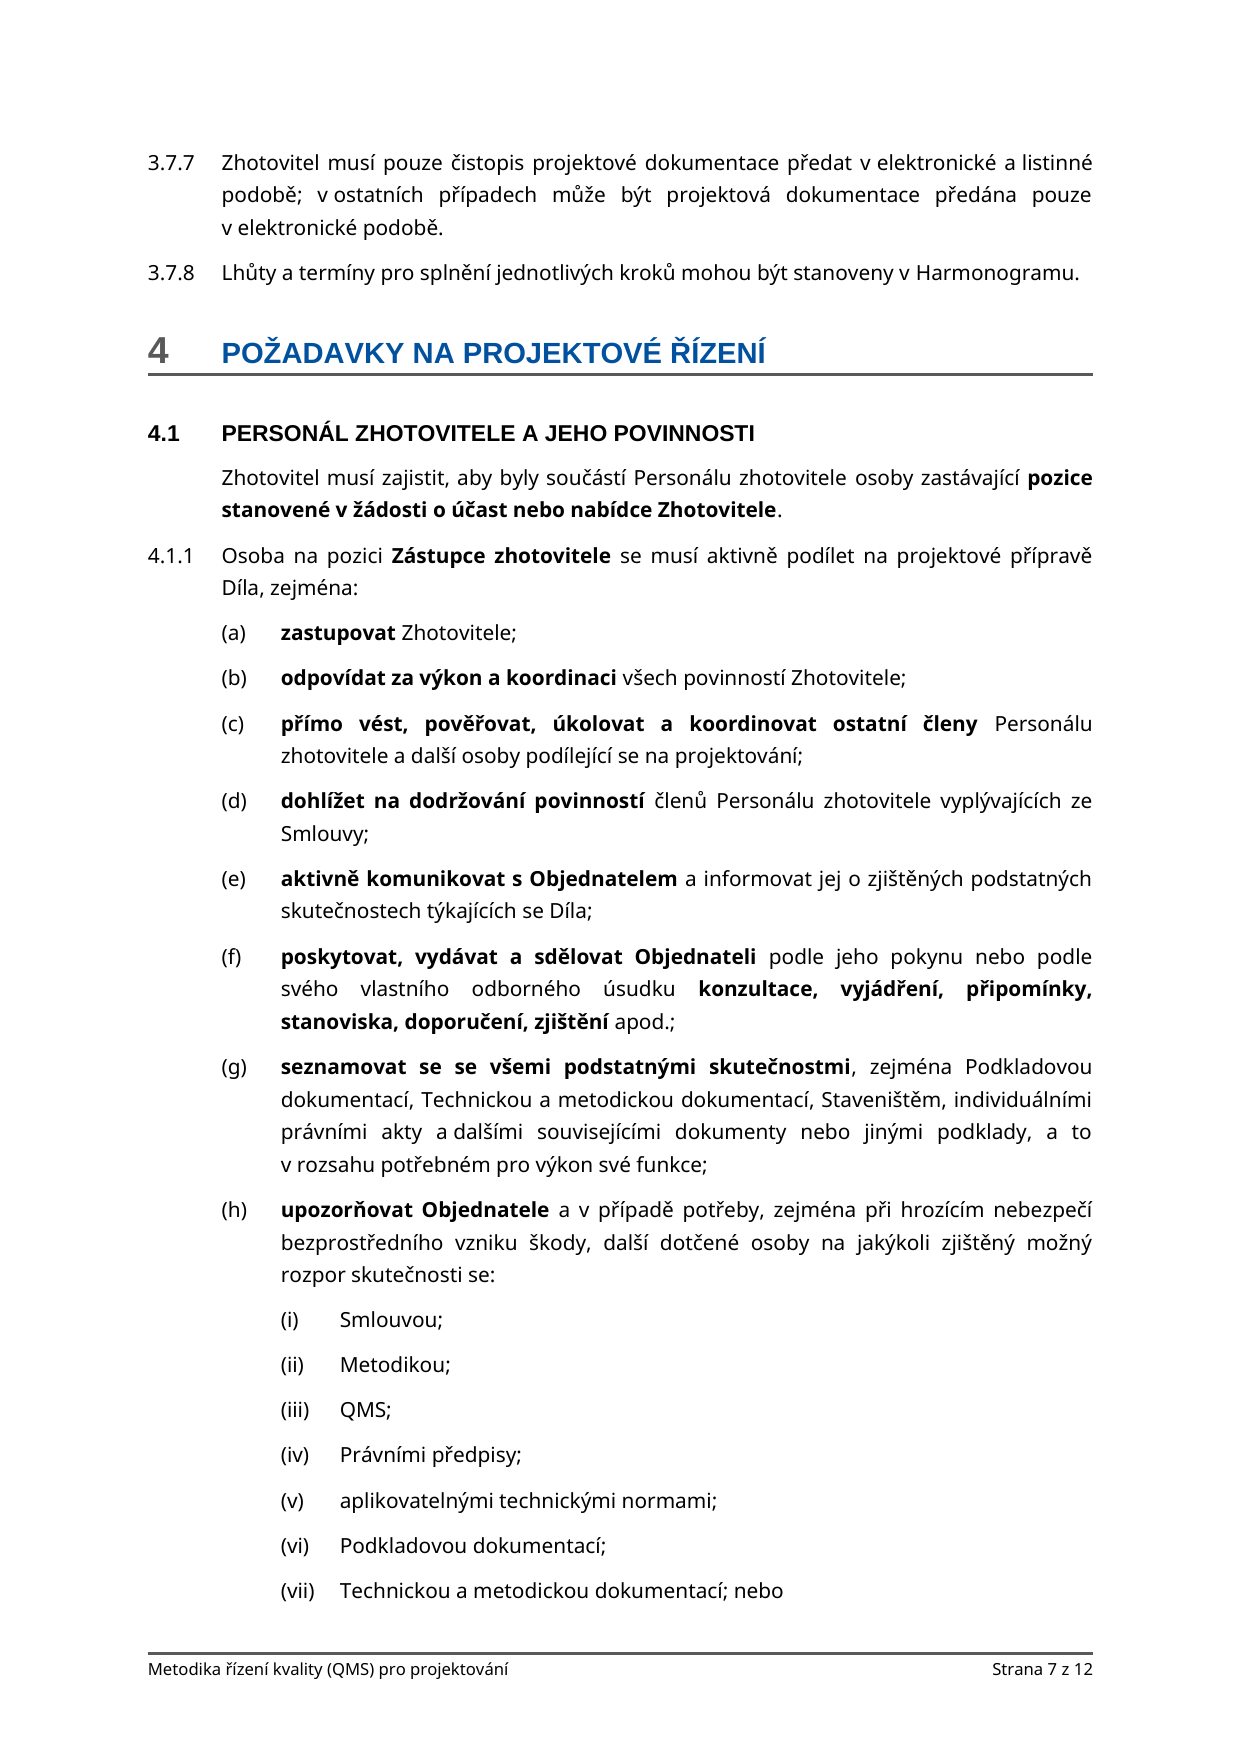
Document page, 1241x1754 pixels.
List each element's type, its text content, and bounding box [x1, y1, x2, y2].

text poskytovat, vydávat a sdělovat Objednateli podle jeho pokynu nebo podle svého vlastního odborného úsudku konzultace, vyjádření, připomínky, stanoviska, doporučení, zjištění apod.; [221, 942, 1093, 1035]
text Zhotovitel musí zajistit, aby byly součástí Personálu zhotovitele osoby zastávající pozice stanovené v žádosti o účast nebo nabídce Zhotovitele. [221, 463, 1093, 524]
text upozorňovat Objednatele a v případě potřeby, zejména při hrozícím nebezpečí bezprostředního vzniku škody, další dotčené osoby na jakýkoli zjištěný možný rozpor skutečnosti se: [221, 1195, 1093, 1289]
text přímo vést, pověřovat, úkolovat a koordinovat ostatní členy Personálu zhotovitele a další osoby podílející se na projektování; [221, 709, 1093, 770]
text Personál zhotovitele a jeho povinnosti [148, 420, 1093, 447]
text Osoba na pozici Zástupce zhotovitele se musí aktivně podílet na projektové přípravě Díla, zejména: [148, 541, 1093, 602]
text Technickou a metodickou dokumentací; nebo [281, 1576, 1093, 1604]
text seznamovat se se všemi podstatnými skutečnostmi, zejména Podkladovou dokumentací, Technickou a metodickou dokumentací, Staveništěm, individuálními právními akty a dalšími souvisejícími dokumenty nebo jinými podklady, a to v rozsahu potřebném pro výkon své funkce; [221, 1052, 1093, 1178]
text aplikovatelnými technickými normami; [281, 1486, 1093, 1514]
text Právními předpisy; [281, 1441, 1093, 1469]
text aktivně komunikovat s Objednatelem a informovat jej o zjištěných podstatných skutečnostech týkajících se Díla; [221, 864, 1093, 925]
text zastupovat Zhotovitele; [221, 618, 1093, 647]
text Zhotovitel musí pouze čistopis projektové dokumentace předat v elektronické a listinné podobě; v ostatních případech může být projektová dokumentace předána pouze v elektronické podobě. [148, 148, 1093, 241]
text Podkladovou dokumentací; [281, 1531, 1093, 1559]
text Metodikou; [281, 1350, 1093, 1379]
text Lhůty a termíny pro splnění jednotlivých kroků mohou být stanoveny v Harmonogramu. [148, 258, 1093, 286]
text Smlouvou; [281, 1305, 1093, 1334]
text QMS; [281, 1396, 1093, 1424]
text dohlížet na dodržování povinností členů Personálu zhotovitele vyplývajících ze Smlouvy; [221, 786, 1093, 847]
text Požadavky na projektové řízení [148, 328, 1093, 373]
text odpovídat za výkon a koordinaci všech povinností Zhotovitele; [221, 663, 1093, 692]
